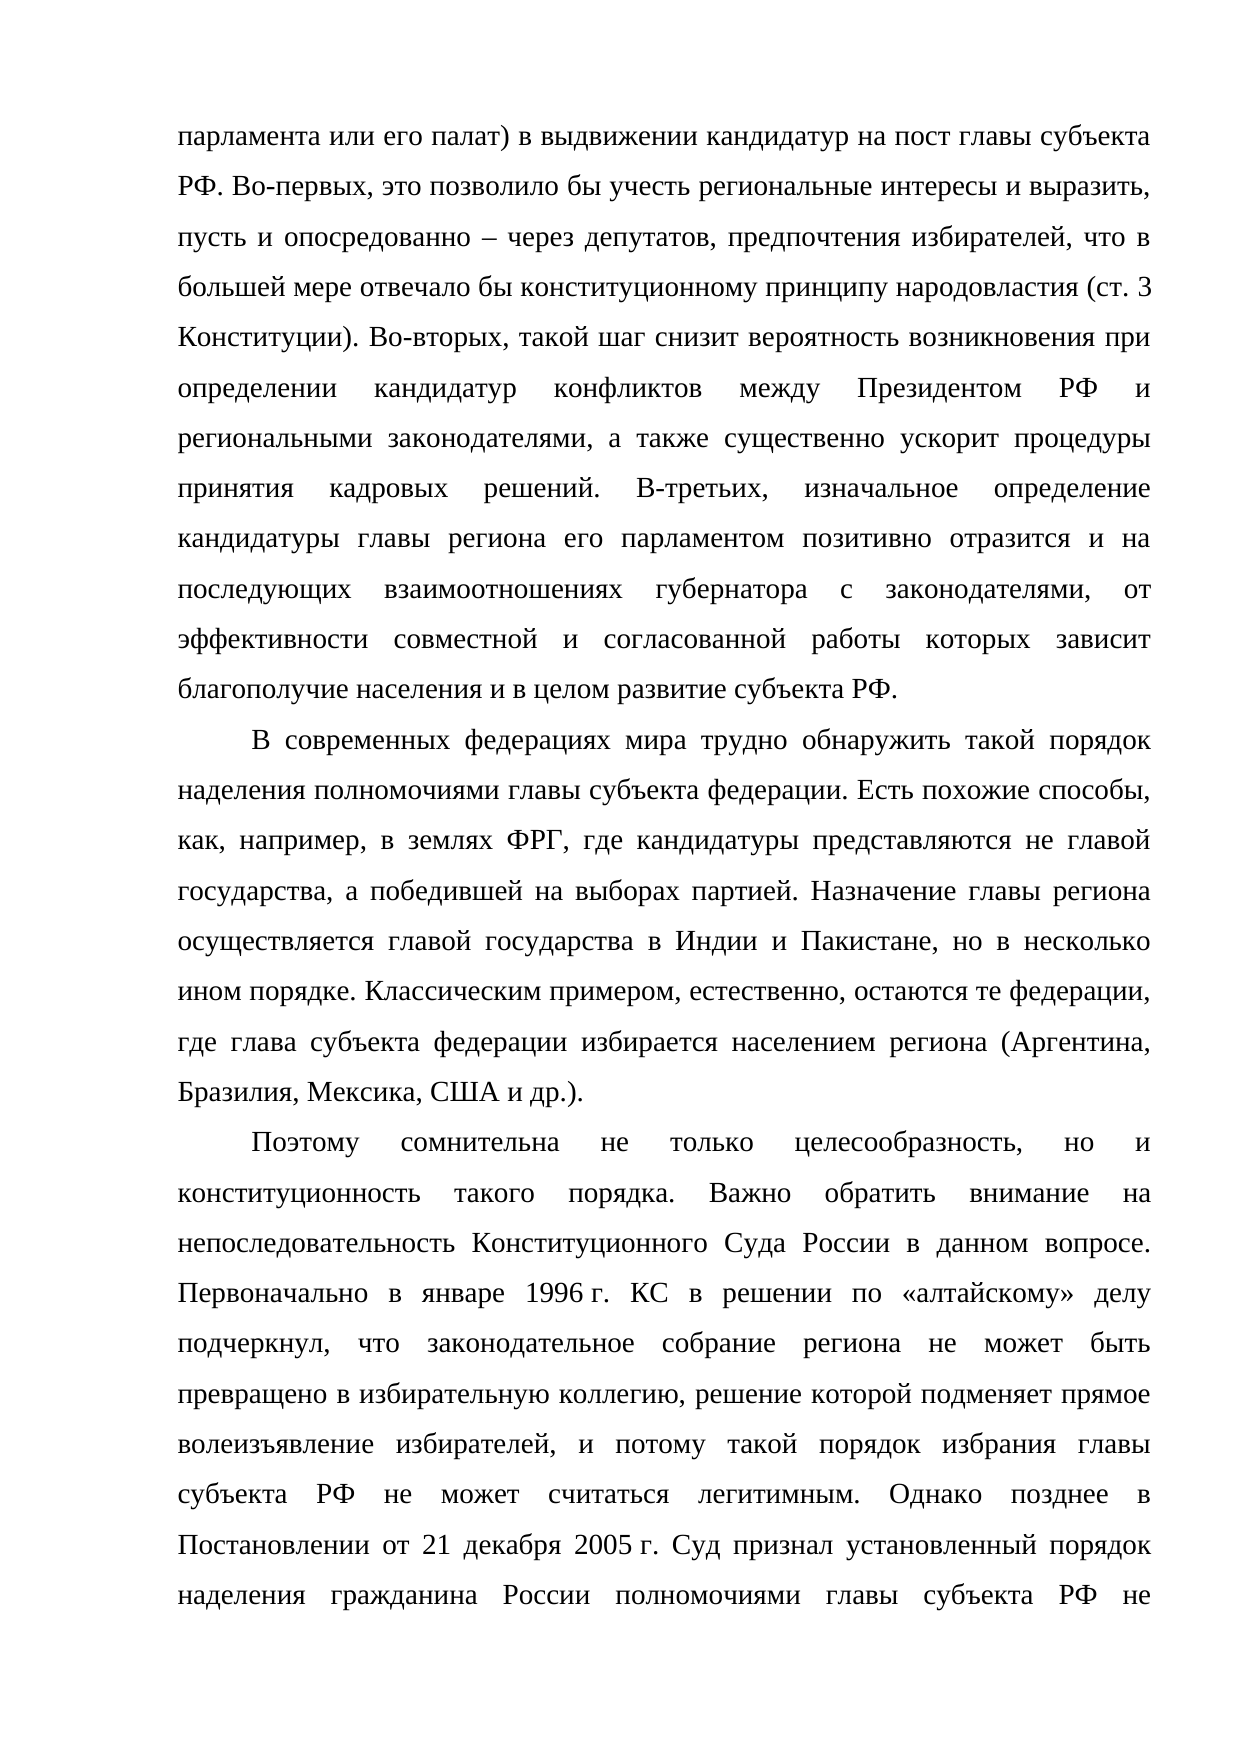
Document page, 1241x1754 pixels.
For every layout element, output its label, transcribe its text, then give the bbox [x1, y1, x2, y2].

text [177, 1124, 1152, 1611]
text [177, 118, 1152, 705]
text В современных федерациях мира трудно обнаружить такой порядок наделения полномочиями главы субъекта федерации. Есть похожие способы, как, например, в землях ФРГ, где кандидатуры представляются не главой государства, а победившей на выборах партией. Назначение главы региона осуществляется главой государства в Индии и Пакистане, но в несколько ином порядке. Классическим примером, естественно, остаются те федерации, где глава субъекта федерации избирается населением региона (Аргентина, Бразилия, Мексика, США и др.). [177, 722, 1152, 1108]
